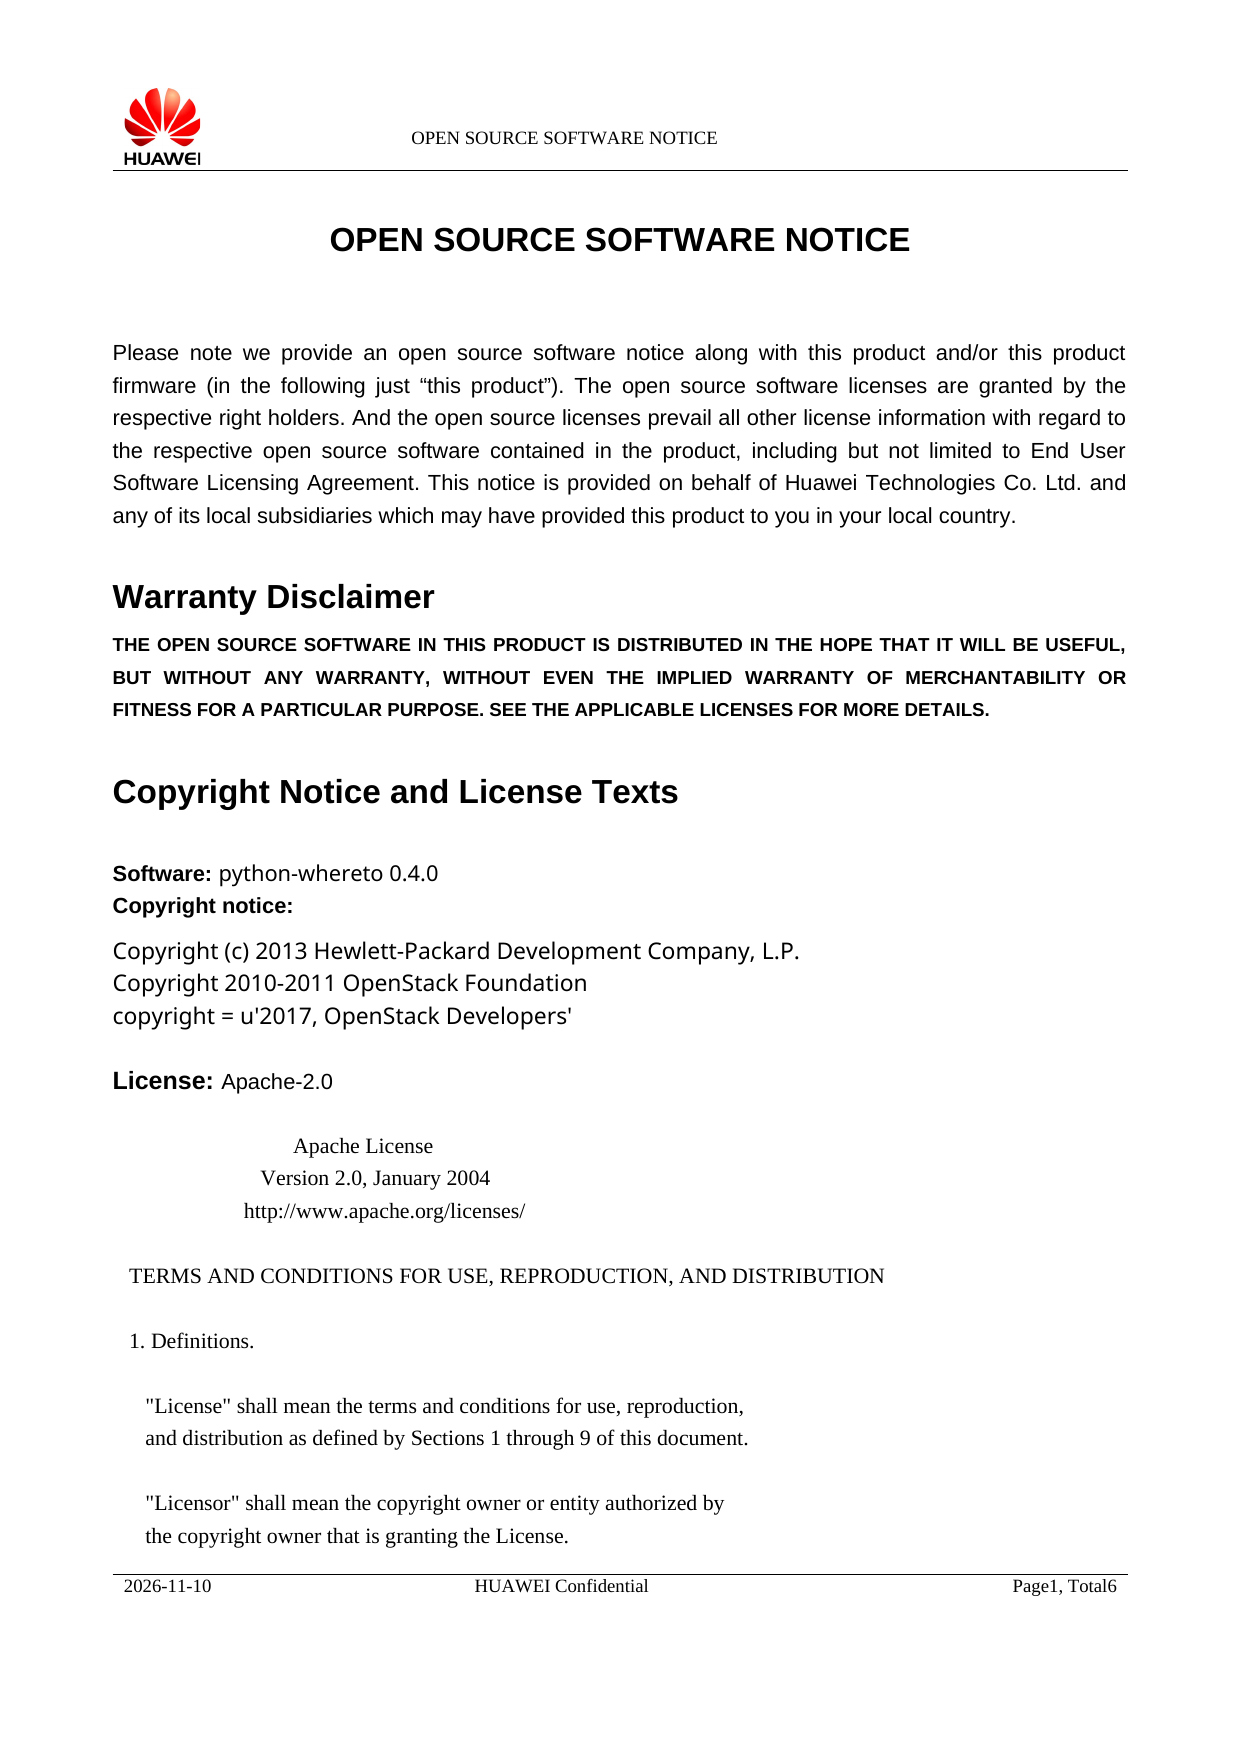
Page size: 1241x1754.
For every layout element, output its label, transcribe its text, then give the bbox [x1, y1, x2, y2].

title Software: python-whereto 0.4.0 [112, 856, 1128, 889]
picture [124, 88, 201, 165]
text Copyright Notice and License Texts [112, 759, 1128, 824]
text License: Apache-2.0 [112, 1064, 1128, 1096]
text Please note we provide an open source software notice along with this product and/or this product firmware (in the following just “this product”). The open source software licenses are granted by the respective right holders. And the open source licenses prevail all other license information with regard to the respective open source software contained in the product, including but not limited to End User Software Licensing Agreement. This notice is provided on behalf of Huawei Technologies Co. Ltd. and any of its local subsidiaries which may have provided this product to you in your local country. [112, 336, 1128, 531]
text The open source software in this product is distributed in the hope that it will be useful, but WITHOUT ANY WARRANTY, without even the implied warranty of MERCHANTABILITY or FITNESS FOR A PARTICULAR PURPOSE. See the applicable licenses for more details. [112, 629, 1128, 726]
text OPEN SOURCE SOFTWARE NOTICE [112, 206, 1128, 271]
text Warranty Disclaimer [112, 564, 1128, 629]
text Copyright (c) 2013 Hewlett-Packard Development Company, L.P. Copyright 2010-2011 OpenStack Foundation copyright = u'2017, OpenStack Developers' [112, 934, 1128, 1064]
text Copyright notice: [112, 889, 1128, 921]
